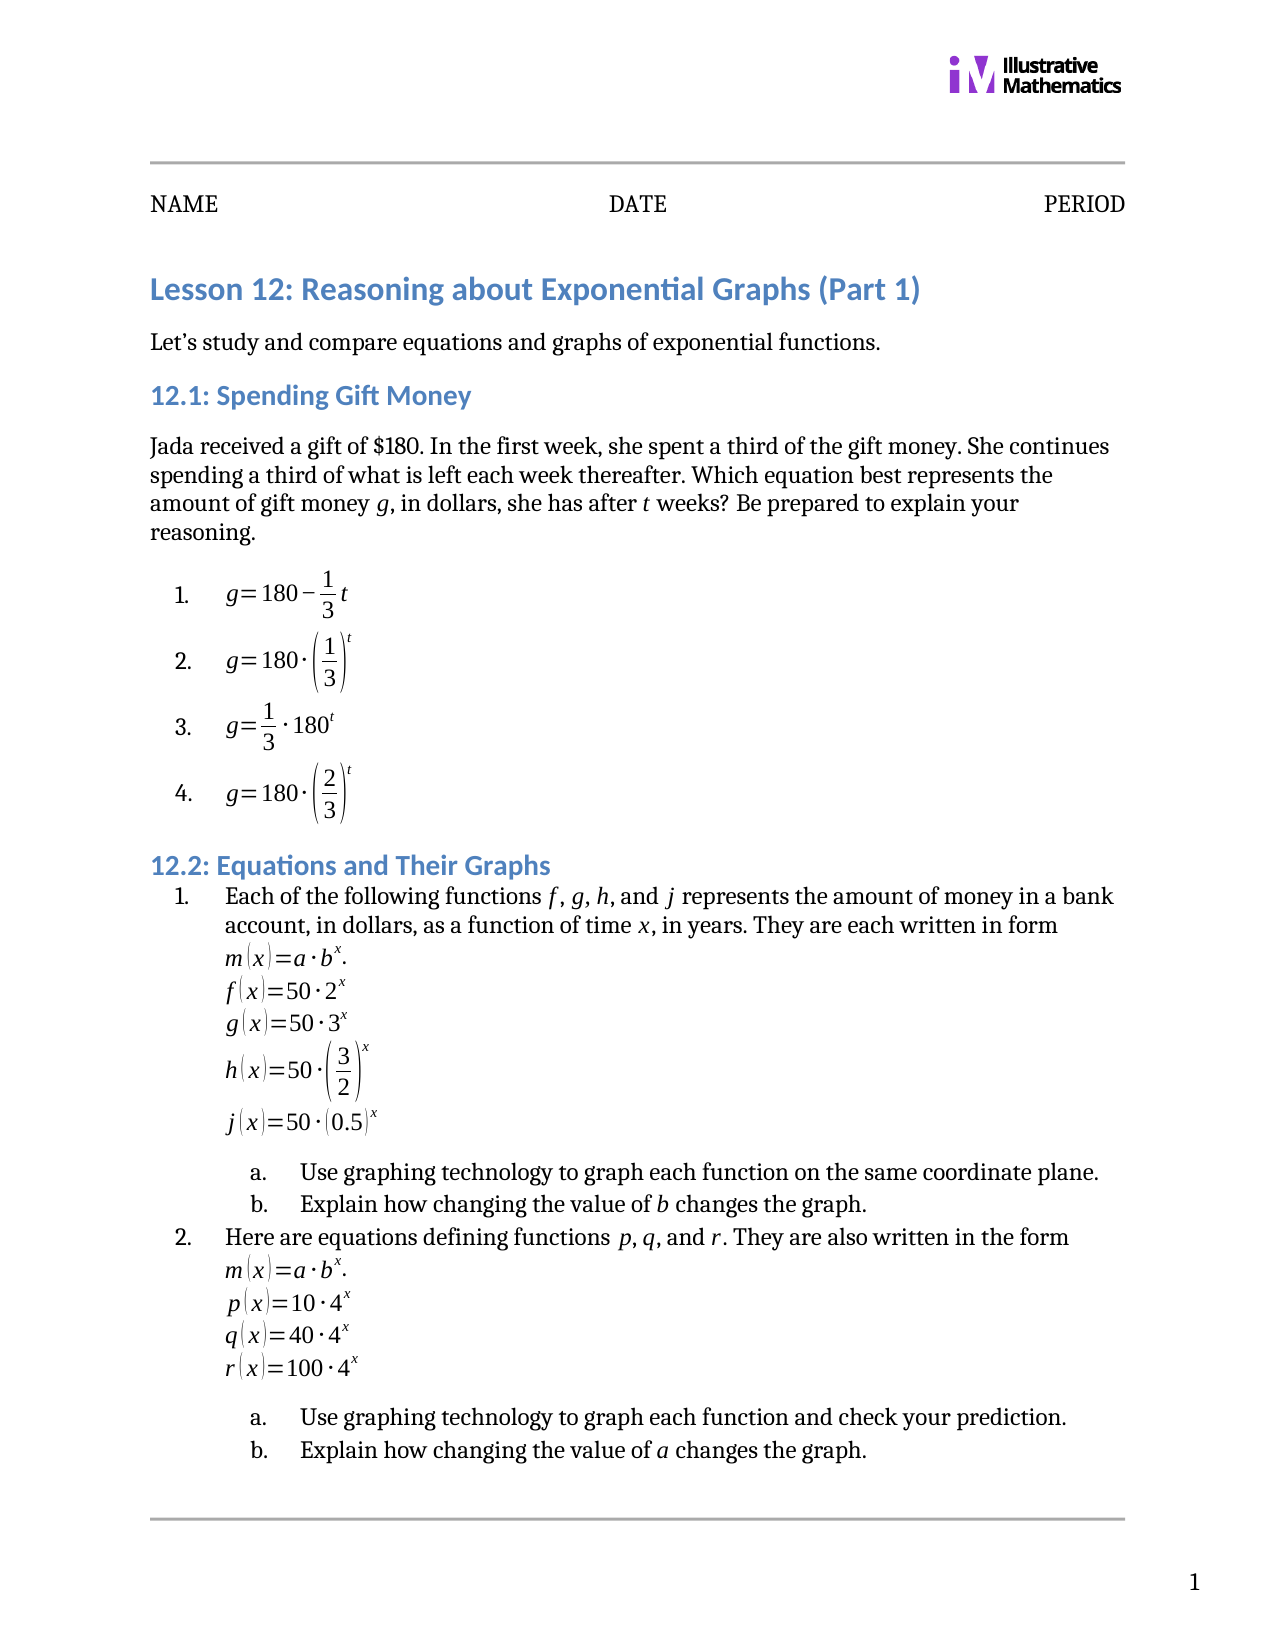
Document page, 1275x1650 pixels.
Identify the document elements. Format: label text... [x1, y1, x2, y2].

list Use graphing technology to graph each function and check your prediction. [250, 1403, 1125, 1432]
list Each of the following functions , , and represents the amount of money in a bank account, in dollars, as a function of time , in years. They are each written in form . [175, 882, 1125, 1137]
subtitle Lesson 12: Reasoning about Exponential Graphs (Part 1) [150, 268, 1125, 309]
picture [949, 55, 1121, 93]
list Use graphing technology to graph each function on the same coordinate plane. [250, 1158, 1125, 1187]
list Here are equations defining functions , , and . They are also written in the form . [175, 1223, 1125, 1382]
subtitle 12.2: Equations and Their Graphs [150, 847, 1125, 882]
list Explain how changing the value of changes the graph. [250, 1190, 1125, 1219]
text Jada received a gift of $180. In the first week, she spent a third of the gift money. She continues spending a third of what is left each week thereafter. Which equation best represents the amount of gift money , in dollars, she has after weeks? Be prepared to explain your reasoning. [150, 432, 1125, 547]
subtitle 12.1: Spending Gift Money [150, 377, 1125, 413]
text Let’s study and compare equations and graphs of exponential functions. [150, 328, 1125, 357]
list Explain how changing the value of changes the graph. [250, 1436, 1125, 1464]
